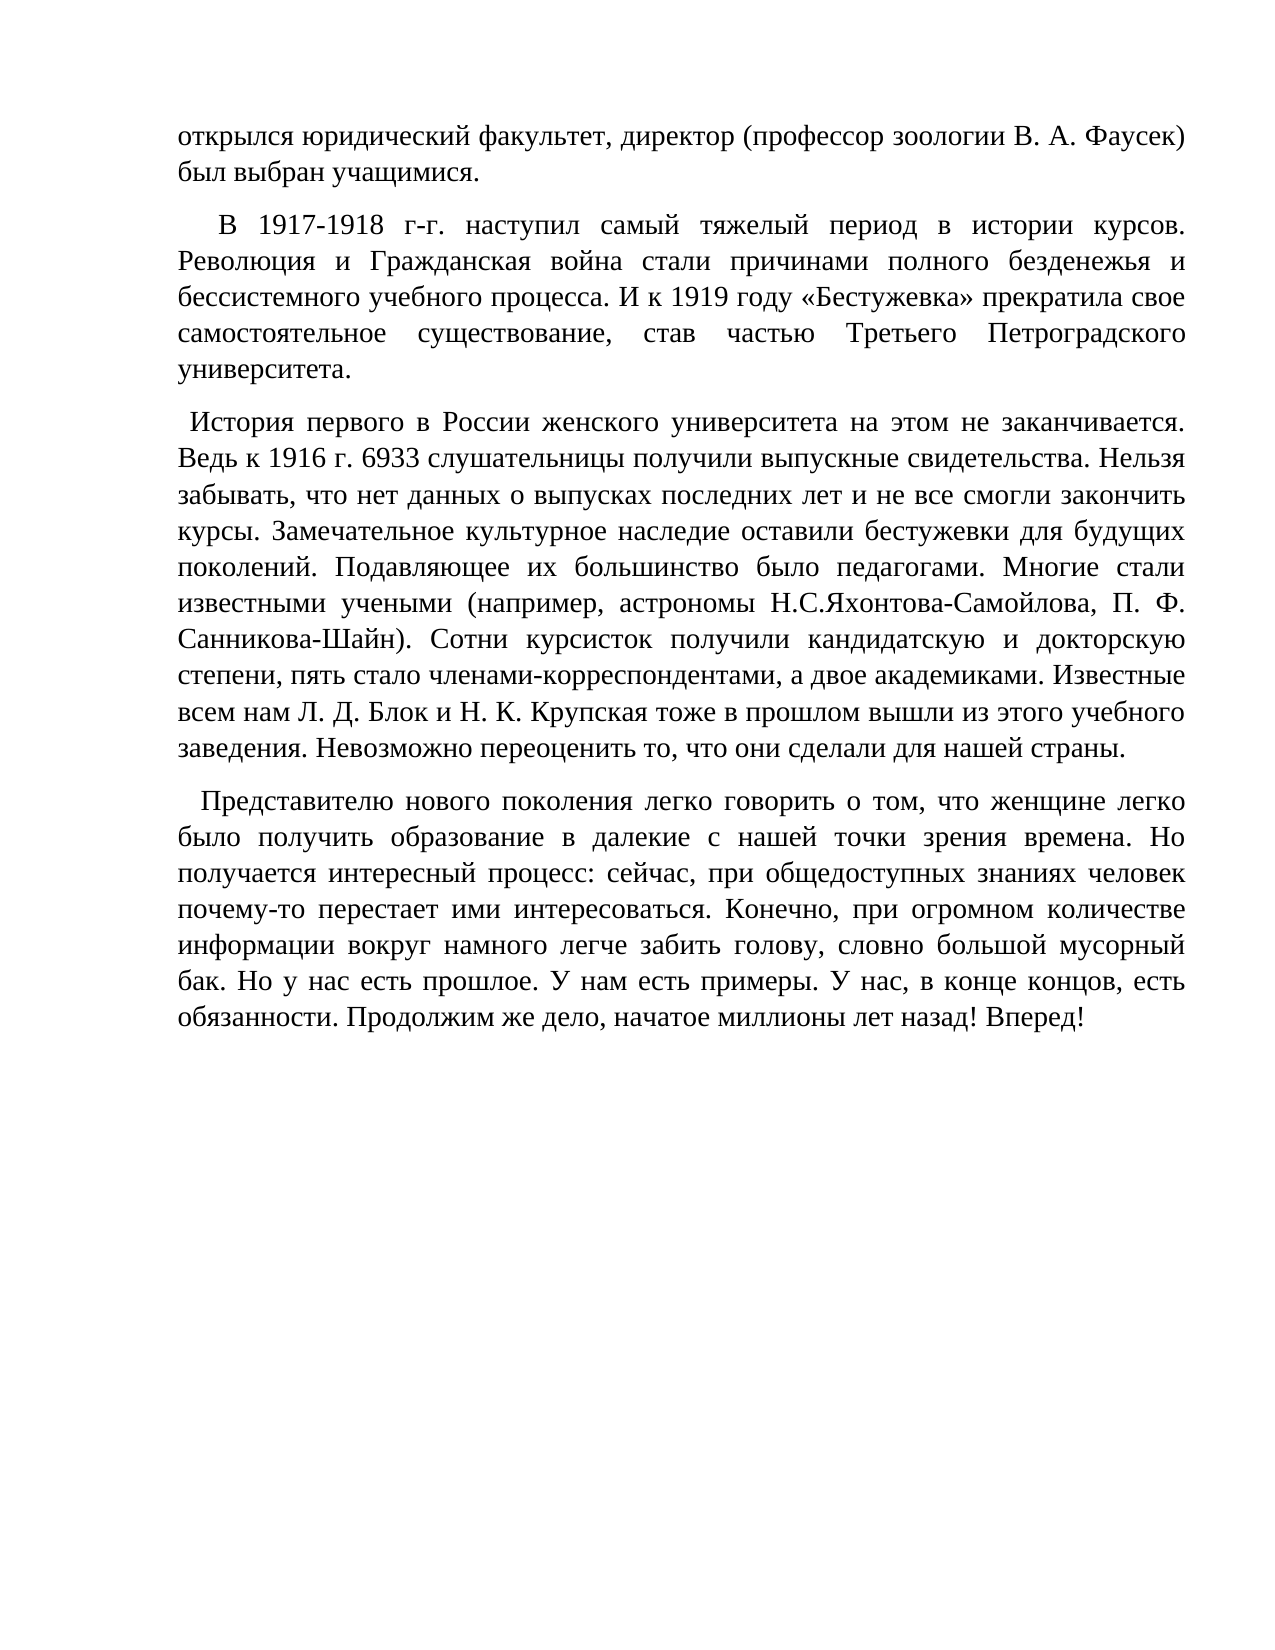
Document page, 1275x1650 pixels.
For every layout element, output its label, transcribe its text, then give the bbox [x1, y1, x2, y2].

text Представителю нового поколения легко говорить о том, что женщине легко было получить образование в далекие с нашей точки зрения времена. Но получается интересный процесс: сейчас, при общедоступных знаниях человек почему-то перестает ими интересоваться. Конечно, при огромном количестве информации вокруг намного легче забить голову, словно большой мусорный бак. Но у нас есть прошлое. У нам есть примеры. У нас, в конце концов, есть обязанности. Продолжим же дело, начатое миллионы лет назад! Вперед! [177, 783, 1186, 1033]
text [177, 118, 1186, 188]
text История первого в России женского университета на этом не заканчивается. Ведь к 1916 г. 6933 слушательницы получили выпускные свидетельства. Нельзя забывать, что нет данных о выпусках последних лет и не все смогли закончить курсы. Замечательное культурное наследие оставили бестужевки для будущих поколений. Подавляющее их большинство было педагогами. Многие стали известными учеными (например, астрономы Н.С.Яхонтова-Самойлова, П. Ф. Санникова-Шайн). Сотни курсисток получили кандидатскую и докторскую степени, пять стало членами-корреспондентами, а двое академиками. Известные всем нам Л. Д. Блок и Н. К. Крупская тоже в прошлом вышли из этого учебного заведения. Невозможно переоценить то, что они сделали для нашей страны. [177, 404, 1186, 763]
text В 1917-1918 г-г. наступил самый тяжелый период в истории курсов. Революция и Гражданская война стали причинами полного безденежья и бессистемного учебного процесса. И к 1919 году «Бестужевка» прекратила свое самостоятельное существование, став частью Третьего Петроградского университета. [177, 207, 1186, 385]
